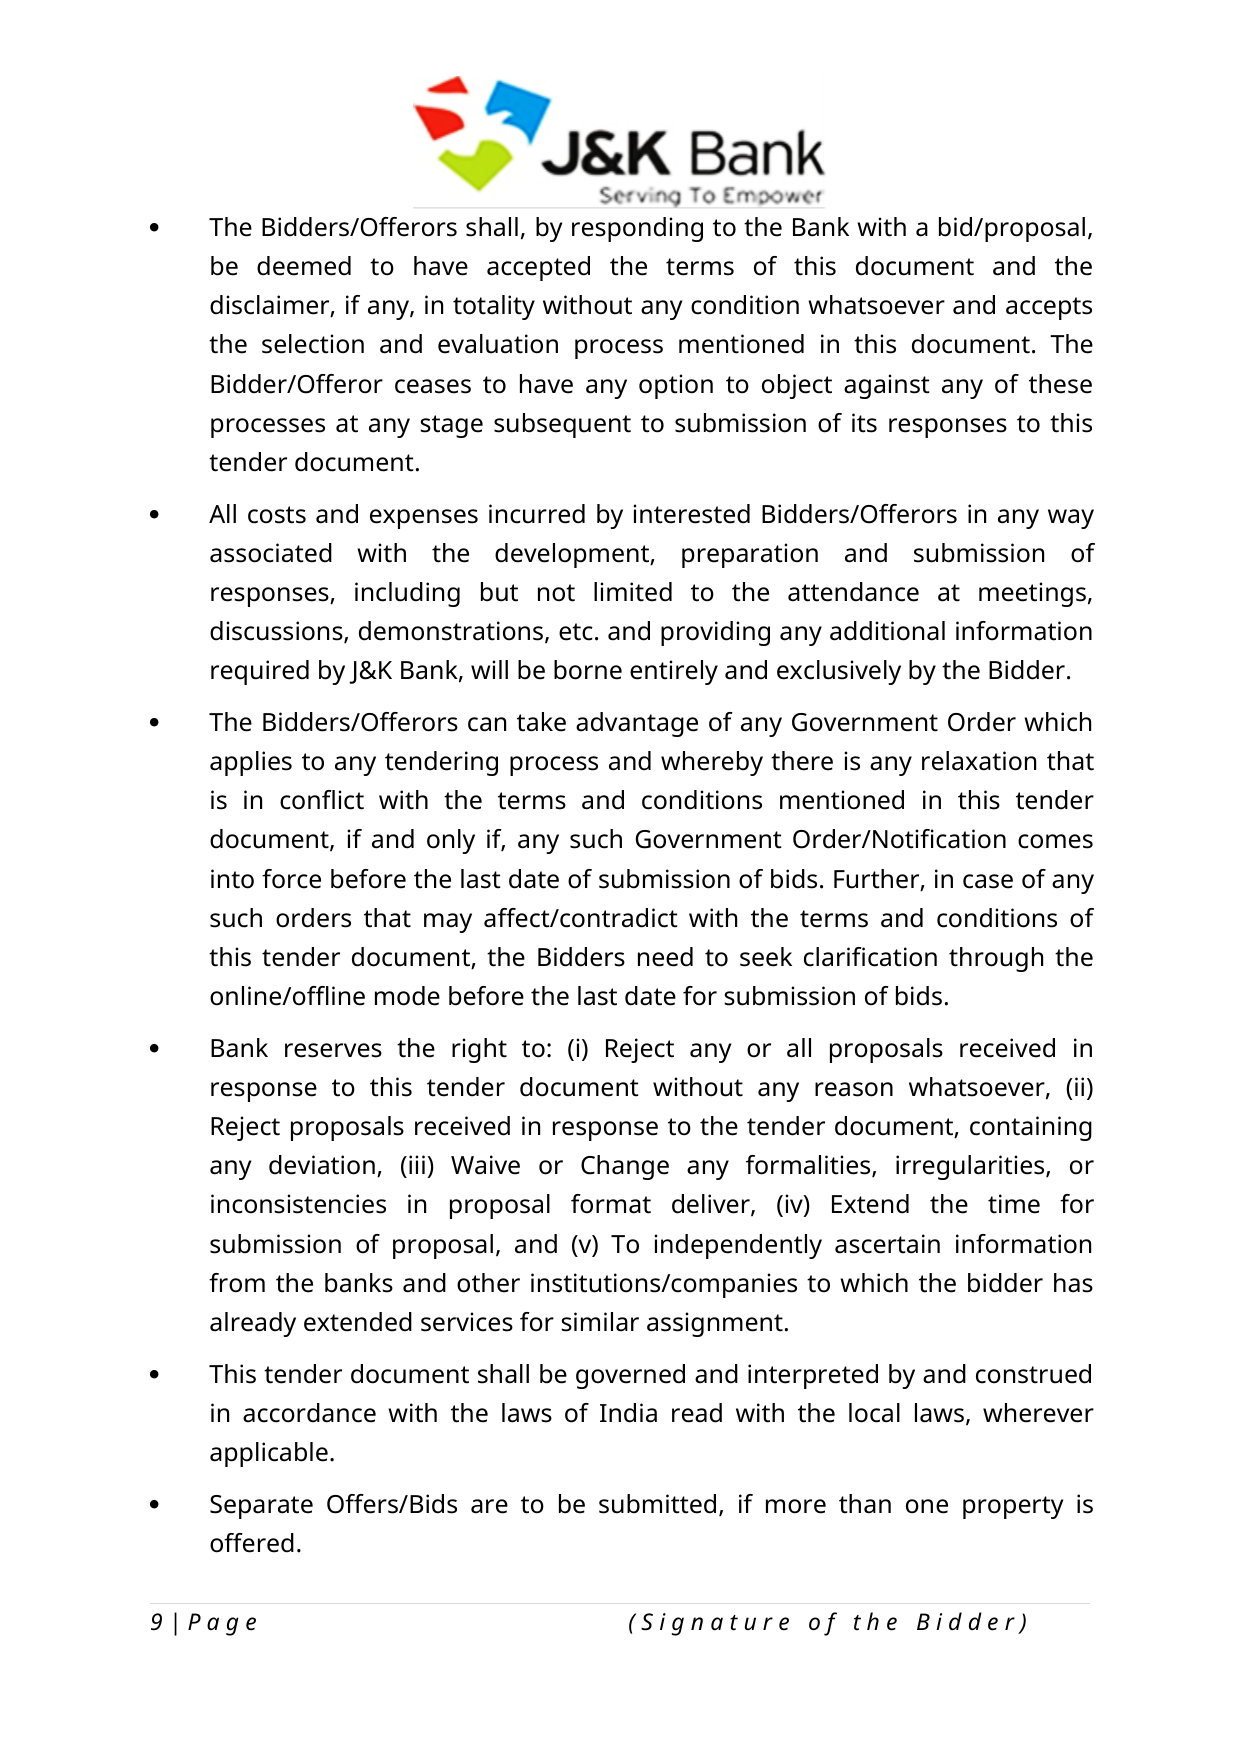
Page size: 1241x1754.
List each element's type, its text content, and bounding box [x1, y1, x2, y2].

list Bank reserves the right to: (i) Reject any or all proposals received in response to this tender document without any reason whatsoever, (ii) Reject proposals received in response to the tender document, containing any deviation, (iii) Waive or Change any formalities, irregularities, or inconsistencies in proposal format deliver, (iv) Extend the time for submission of proposal, and (v) To independently ascertain information from the banks and other institutions/companies to which the bidder has already extended services for similar assignment. [150, 1030, 1095, 1339]
list The Bidders/Offerors can take advantage of any Government Order which applies to any tendering process and whereby there is any relaxation that is in conflict with the terms and conditions mentioned in this tender document, if and only if, any such Government Order/Notification comes into force before the last date of submission of bids. Further, in case of any such orders that may affect/contradict with the terms and conditions of this tender document, the Bidders need to seek clarification through the online/offline mode before the last date for submission of bids. [150, 704, 1095, 1013]
picture [413, 76, 828, 210]
list Separate Offers/Bids are to be submitted, if more than one property is offered. [150, 1486, 1095, 1559]
list This tender document shall be governed and interpreted by and construed in accordance with the laws of India read with the local laws, wherever applicable. [150, 1356, 1095, 1469]
list All costs and expenses incurred by interested Bidders/Offerors in any way associated with the development, preparation and submission of responses, including but not limited to the attendance at meetings, discussions, demonstrations, etc. and providing any additional information required by J&K Bank, will be borne entirely and exclusively by the Bidder. [150, 496, 1095, 687]
list The Bidders/Offerors shall, by responding to the Bank with a bid/proposal, be deemed to have accepted the terms of this document and the disclaimer, if any, in totality without any condition whatsoever and accepts the selection and evaluation process mentioned in this document. The Bidder/Offeror ceases to have any option to object against any of these processes at any stage subsequent to submission of its responses to this tender document. [150, 209, 1095, 479]
